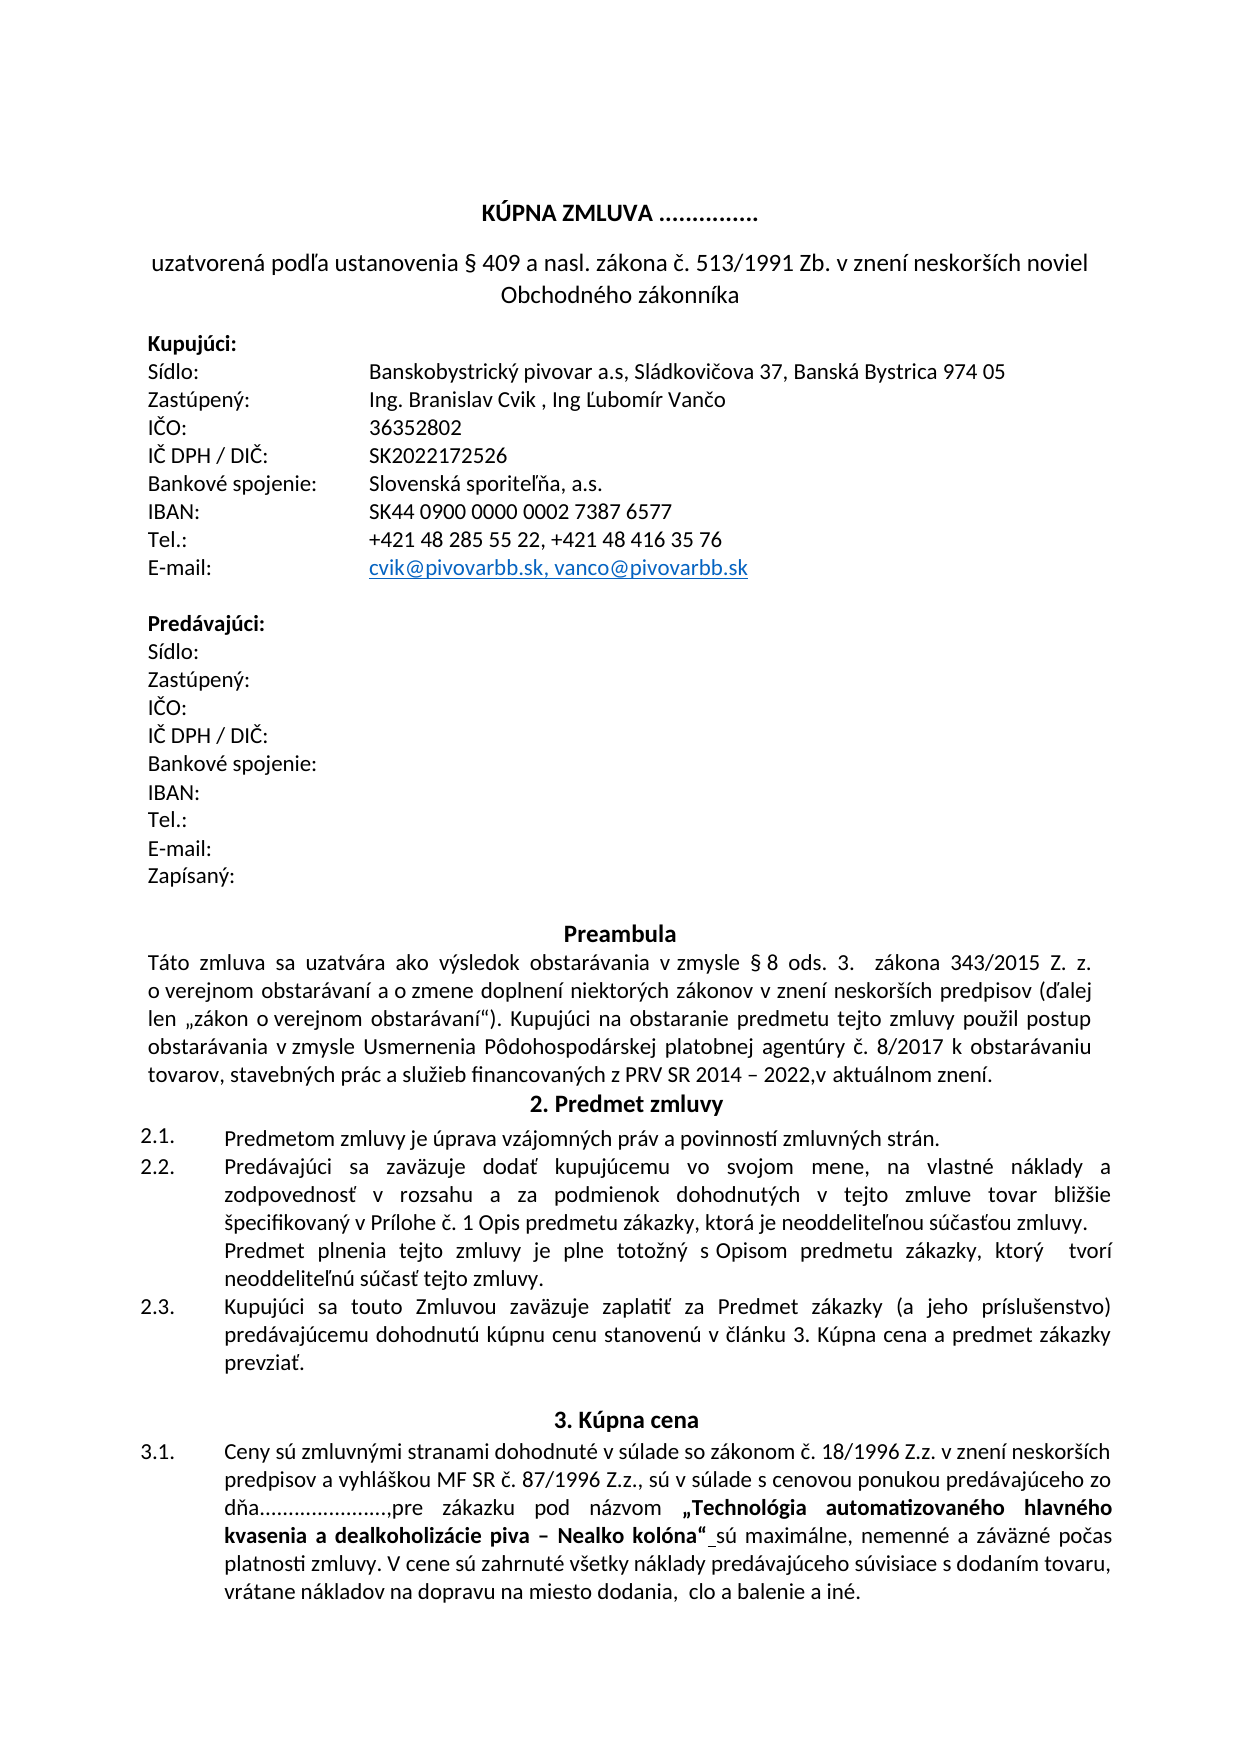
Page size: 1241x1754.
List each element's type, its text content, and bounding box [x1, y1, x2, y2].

table_cell 2.3. [133, 1293, 217, 1404]
table_cell Kupujúci sa touto Zmluvou zaväzuje zaplatiť za Predmet zákazky (a jeho príslušenstvo) predávajúcemu dohodnutú kúpnu cenu stanovenú v článku 3. Kúpna cena a predmet zákazky prevziať. [217, 1293, 1120, 1404]
table_cell Predávajúci sa zaväzuje dodať kupujúcemu vo svojom mene, na vlastné náklady a zodpovednosť v rozsahu a za podmienok dohodnutých v tejto zmluve tovar bližšie špecifikovaný v Prílohe č. 1 Opis predmetu zákazky, ktorá je neoddeliteľnou súčasťou zmluvy. Predmet plnenia tejto zmluvy je plne totožný s Opisom predmetu zákazky, ktorý tvorí neoddeliteľnú súčasť tejto zmluvy. [217, 1153, 1120, 1292]
text KÚPNA ZMLUVA ............... [148, 197, 1093, 228]
text E-mail: cvik@pivovarbb.sk, vanco@pivovarbb.sk [148, 553, 1093, 581]
table_header 2. Predmet zmluvy [133, 1088, 1120, 1121]
text uzatvorená podľa ustanovenia § 409 a nasl. zákona č. 513/1991 Zb. v znení neskorších noviel Obchodného zákonníka [148, 247, 1093, 310]
table_cell 2.1. [133, 1121, 217, 1152]
text Bankové spojenie: Slovenská sporiteľňa, a.s. [148, 469, 1093, 497]
text Bankové spojenie: [148, 749, 1093, 778]
table_cell 3. Kúpna cena [133, 1405, 1120, 1437]
table_cell 2.2. [133, 1153, 217, 1292]
text IČO: [148, 693, 1093, 722]
text Kupujúci: [148, 329, 1093, 357]
text E-mail: [148, 834, 1093, 862]
text IBAN: [148, 778, 1093, 806]
text IBAN: SK44 0900 0000 0002 7387 6577 [148, 497, 1093, 525]
text Zastúpený: Ing. Branislav Cvik , Ing Ľubomír Vančo [148, 385, 1093, 413]
table_cell Predmetom zmluvy je úprava vzájomných práv a povinností zmluvných strán. [217, 1121, 1120, 1152]
text Tel.: [148, 806, 1093, 834]
text Tel.: +421 48 285 55 22, +421 48 416 35 76 [148, 525, 1093, 553]
text Preambula [148, 918, 1093, 948]
text Predávajúci: [148, 609, 1093, 637]
text Sídlo: Banskobystrický pivovar a.s, Sládkovičova 37, Banská Bystrica 974 05 [148, 357, 1093, 385]
text IČ DPH / DIČ: [148, 722, 1093, 749]
table_cell Ceny sú zmluvnými stranami dohodnuté v súlade so zákonom č. 18/1996 Z.z. v znení neskorších predpisov a vyhláškou MF SR č. 87/1996 Z.z., sú v súlade s cenovou ponukou predávajúceho zo dňa......................,pre zákazku pod názvom „Technológia automatizovaného hlavného kvasenia a dealkoholizácie piva – Nealko kolóna“ sú maximálne, nemenné a záväzné počas platnosti zmluvy. V cene sú zahrnuté všetky náklady predávajúceho súvisiace s dodaním tovaru, vrátane nákladov na dopravu na miesto dodania, clo a balenie a iné. [217, 1438, 1120, 1606]
text IČ DPH / DIČ: SK2022172526 [148, 441, 1093, 469]
text Sídlo: [148, 637, 1093, 666]
text Zastúpený: [148, 666, 1093, 693]
text IČO: 36352802 [148, 413, 1093, 441]
text Zapísaný: [148, 862, 1093, 890]
table_cell 3.1. [133, 1438, 217, 1606]
text Táto zmluva sa uzatvára ako výsledok obstarávania v zmysle § 8 ods. 3. zákona 343/2015 Z. z. o verejnom obstarávaní a o zmene doplnení niektorých zákonov v znení neskorších predpisov (ďalej len „zákon o verejnom obstarávaní“). Kupujúci na obstaranie predmetu tejto zmluvy použil postup obstarávania v zmysle Usmernenia Pôdohospodárskej platobnej agentúry č. 8/2017 k obstarávaniu tovarov, stavebných prác a služieb financovaných z PRV SR 2014 – 2022,v aktuálnom znení. [148, 948, 1093, 1088]
